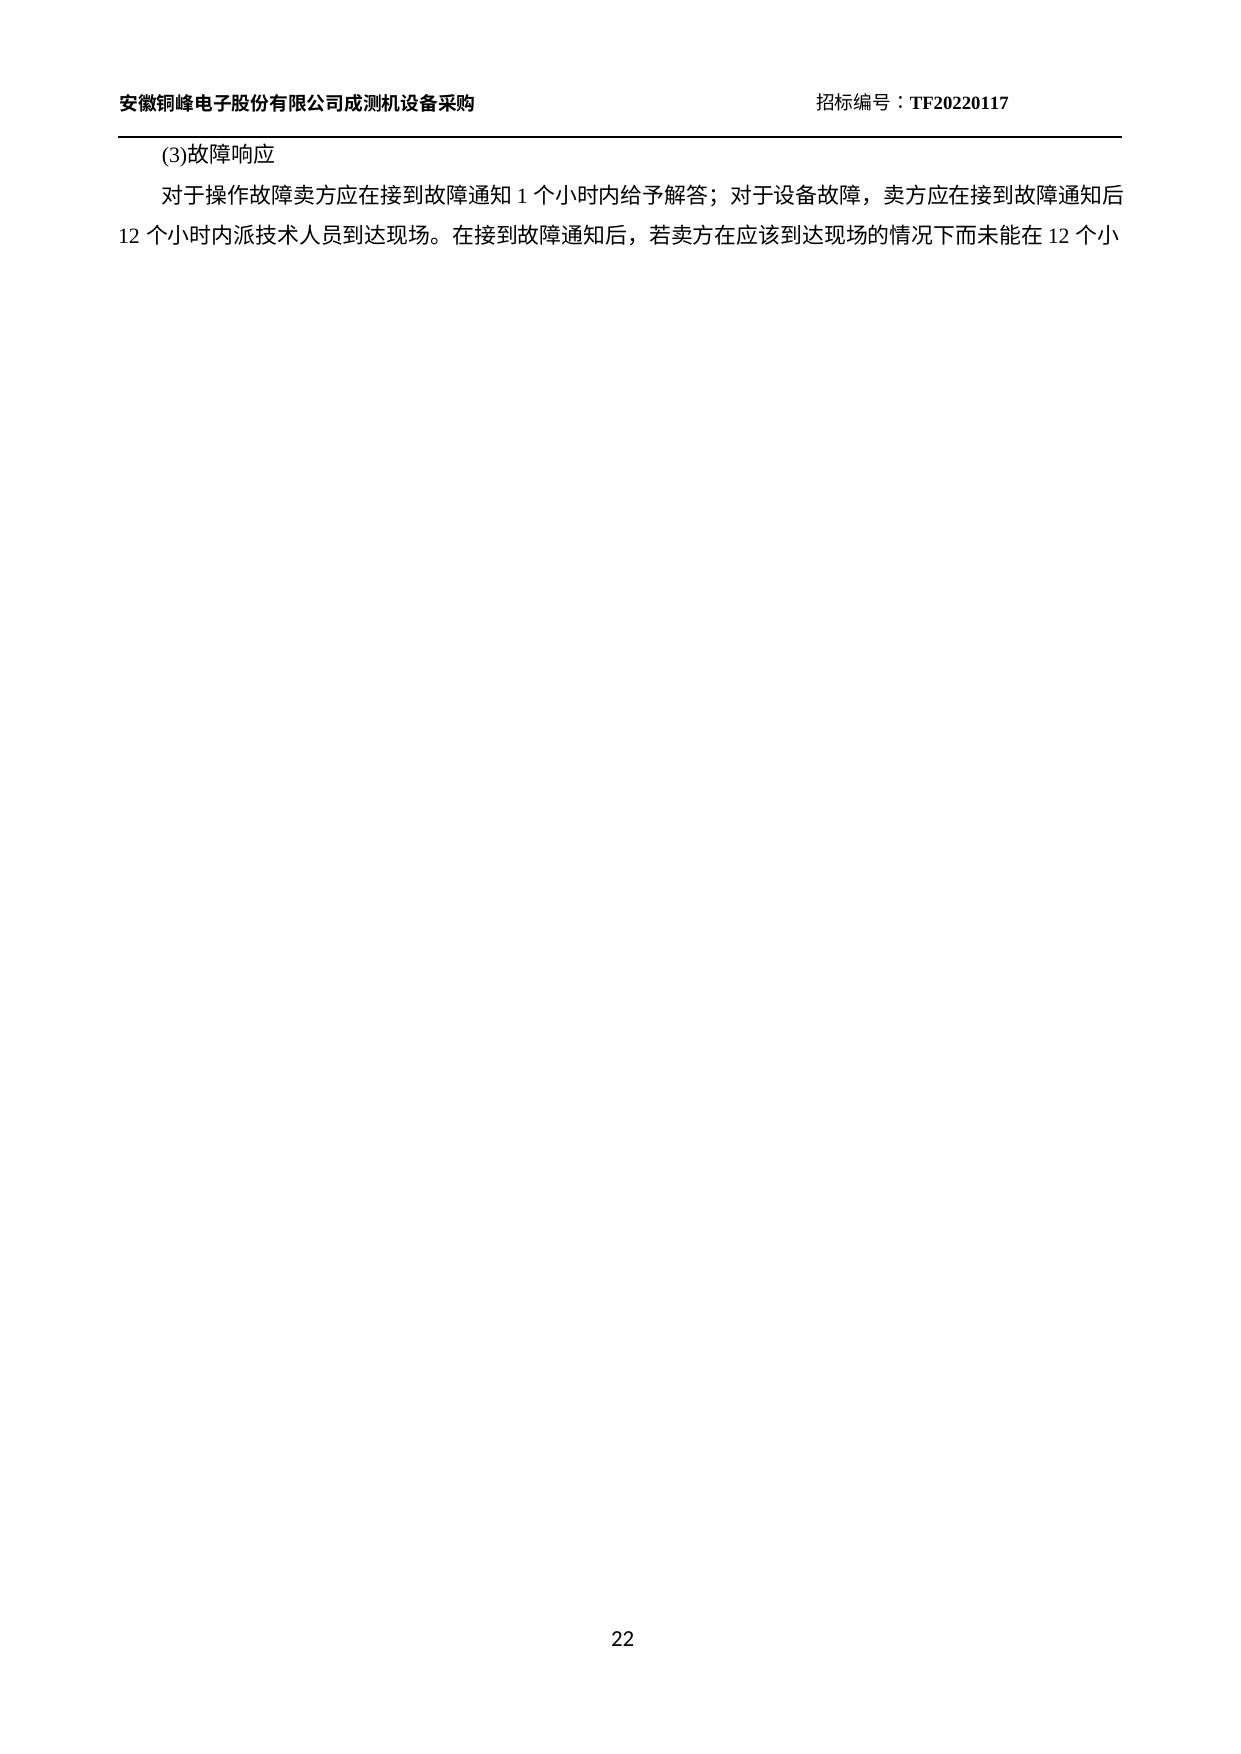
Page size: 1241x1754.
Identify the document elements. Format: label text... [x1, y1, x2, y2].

text (3)故障响应 [162, 137, 1123, 169]
text 12 个小时内派技术人员到达现场。在接到故障通知后，若卖方在应该到达现场的情况下而未能在 12 个小 [118, 218, 1144, 250]
text 对于操作故障卖方应在接到故障通知 1 个小时内给予解答；对于设备故障，卖方应在接到故障通知后 [162, 178, 1144, 209]
